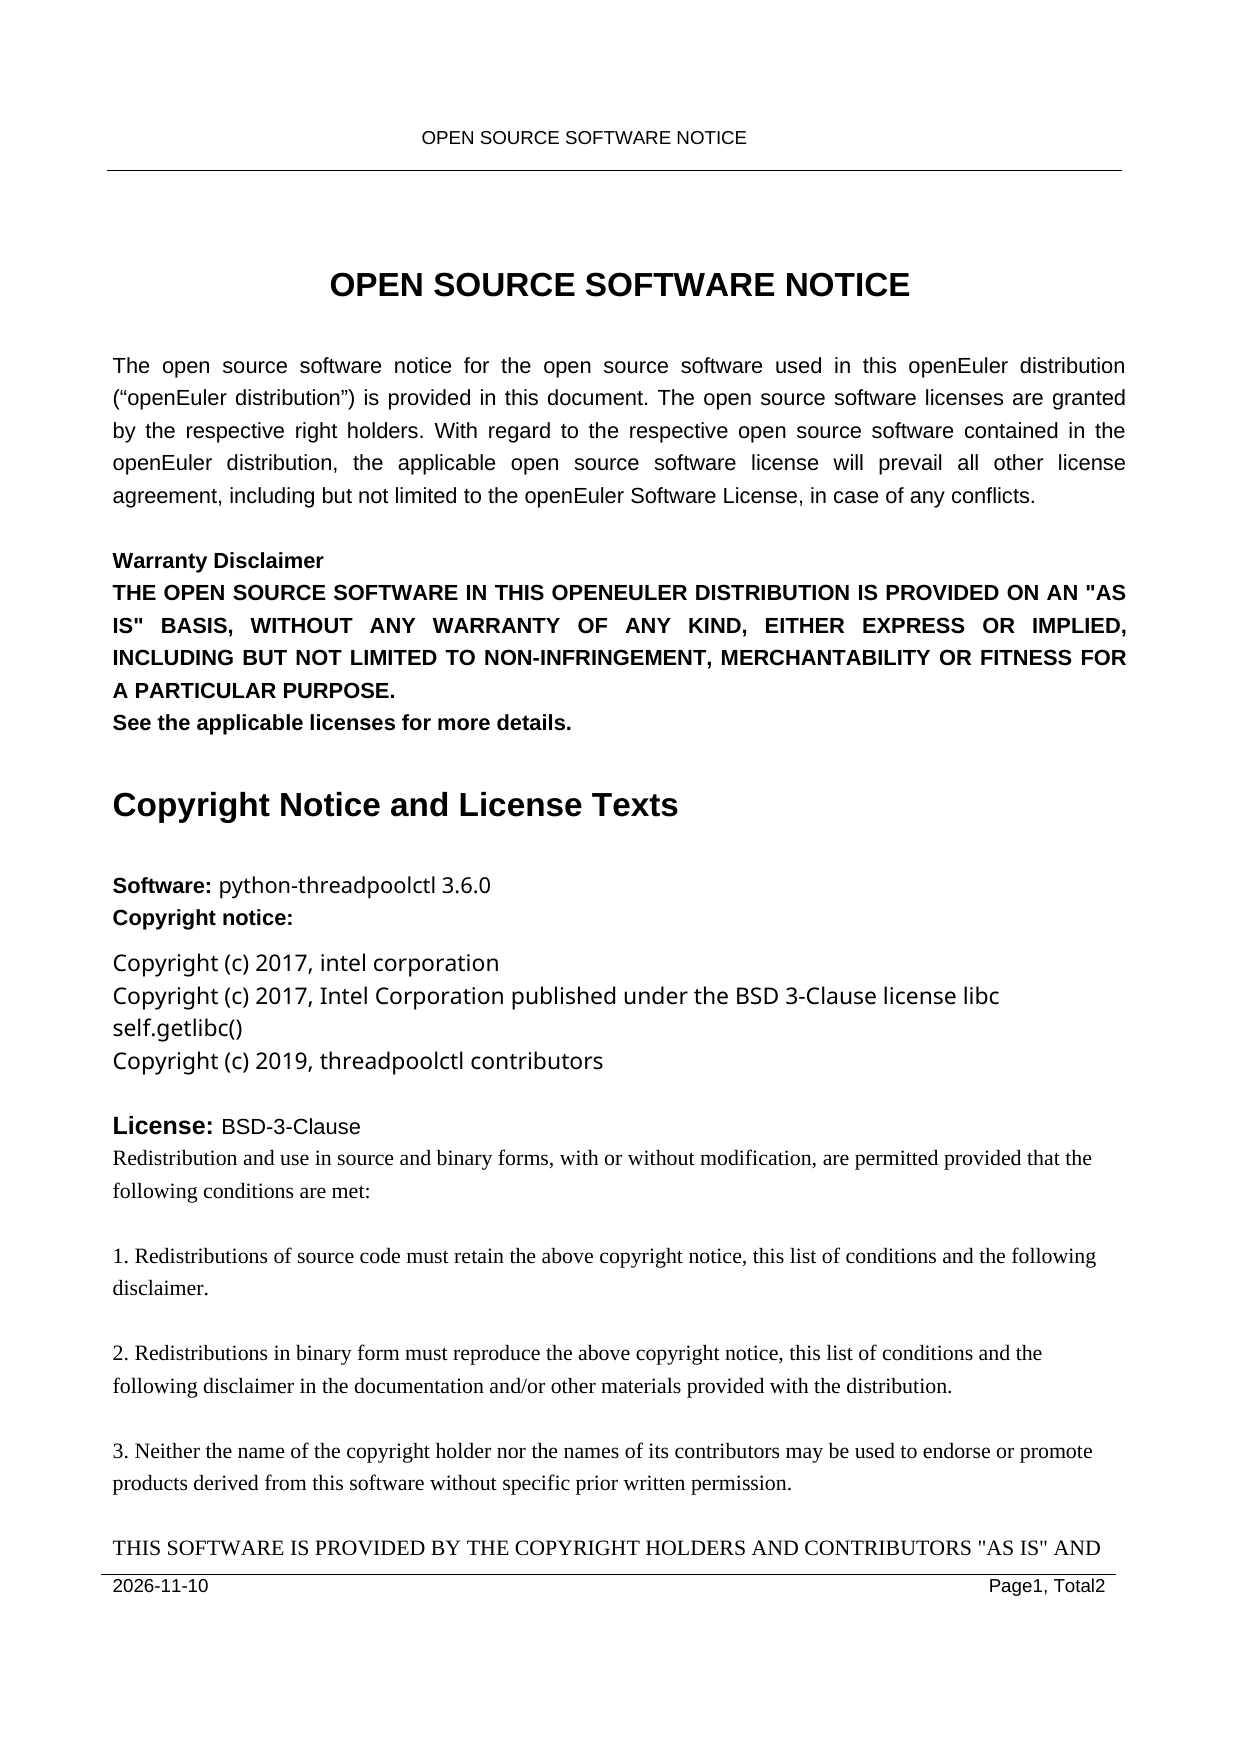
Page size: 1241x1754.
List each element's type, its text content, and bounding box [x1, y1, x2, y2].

text OPEN SOURCE SOFTWARE NOTICE [112, 251, 1128, 316]
text Copyright notice: [112, 901, 1128, 934]
title Software: python-threadpoolctl 3.6.0 [112, 869, 1128, 901]
text Copyright (c) 2017, intel corporation Copyright (c) 2017, Intel Corporation published under the BSD 3-Clause license libc self.getlibc() Copyright (c) 2019, threadpoolctl contributors [112, 947, 1128, 1109]
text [112, 1142, 1128, 1564]
text Warranty Disclaimer [112, 544, 1128, 576]
text The open source software notice for the open source software used in this openEuler distribution (“openEuler distribution”) is provided in this document. The open source software licenses are granted by the respective right holders. With regard to the respective open source software contained in the openEuler distribution, the applicable open source software license will prevail all other license agreement, including but not limited to the openEuler Software License, in case of any conflicts. [112, 349, 1128, 511]
text License: BSD-3-Clause [112, 1109, 1128, 1142]
text Copyright Notice and License Texts [112, 771, 1128, 836]
text THE OPEN SOURCE SOFTWARE IN THIS OPENEULER DISTRIBUTION IS PROVIDED ON AN "AS IS" BASIS, WITHOUT ANY WARRANTY OF ANY KIND, EITHER EXPRESS OR IMPLIED, INCLUDING BUT NOT LIMITED TO NON-INFRINGEMENT, MERCHANTABILITY OR FITNESS FOR A PARTICULAR PURPOSE. See the applicable licenses for more details. [112, 576, 1128, 739]
